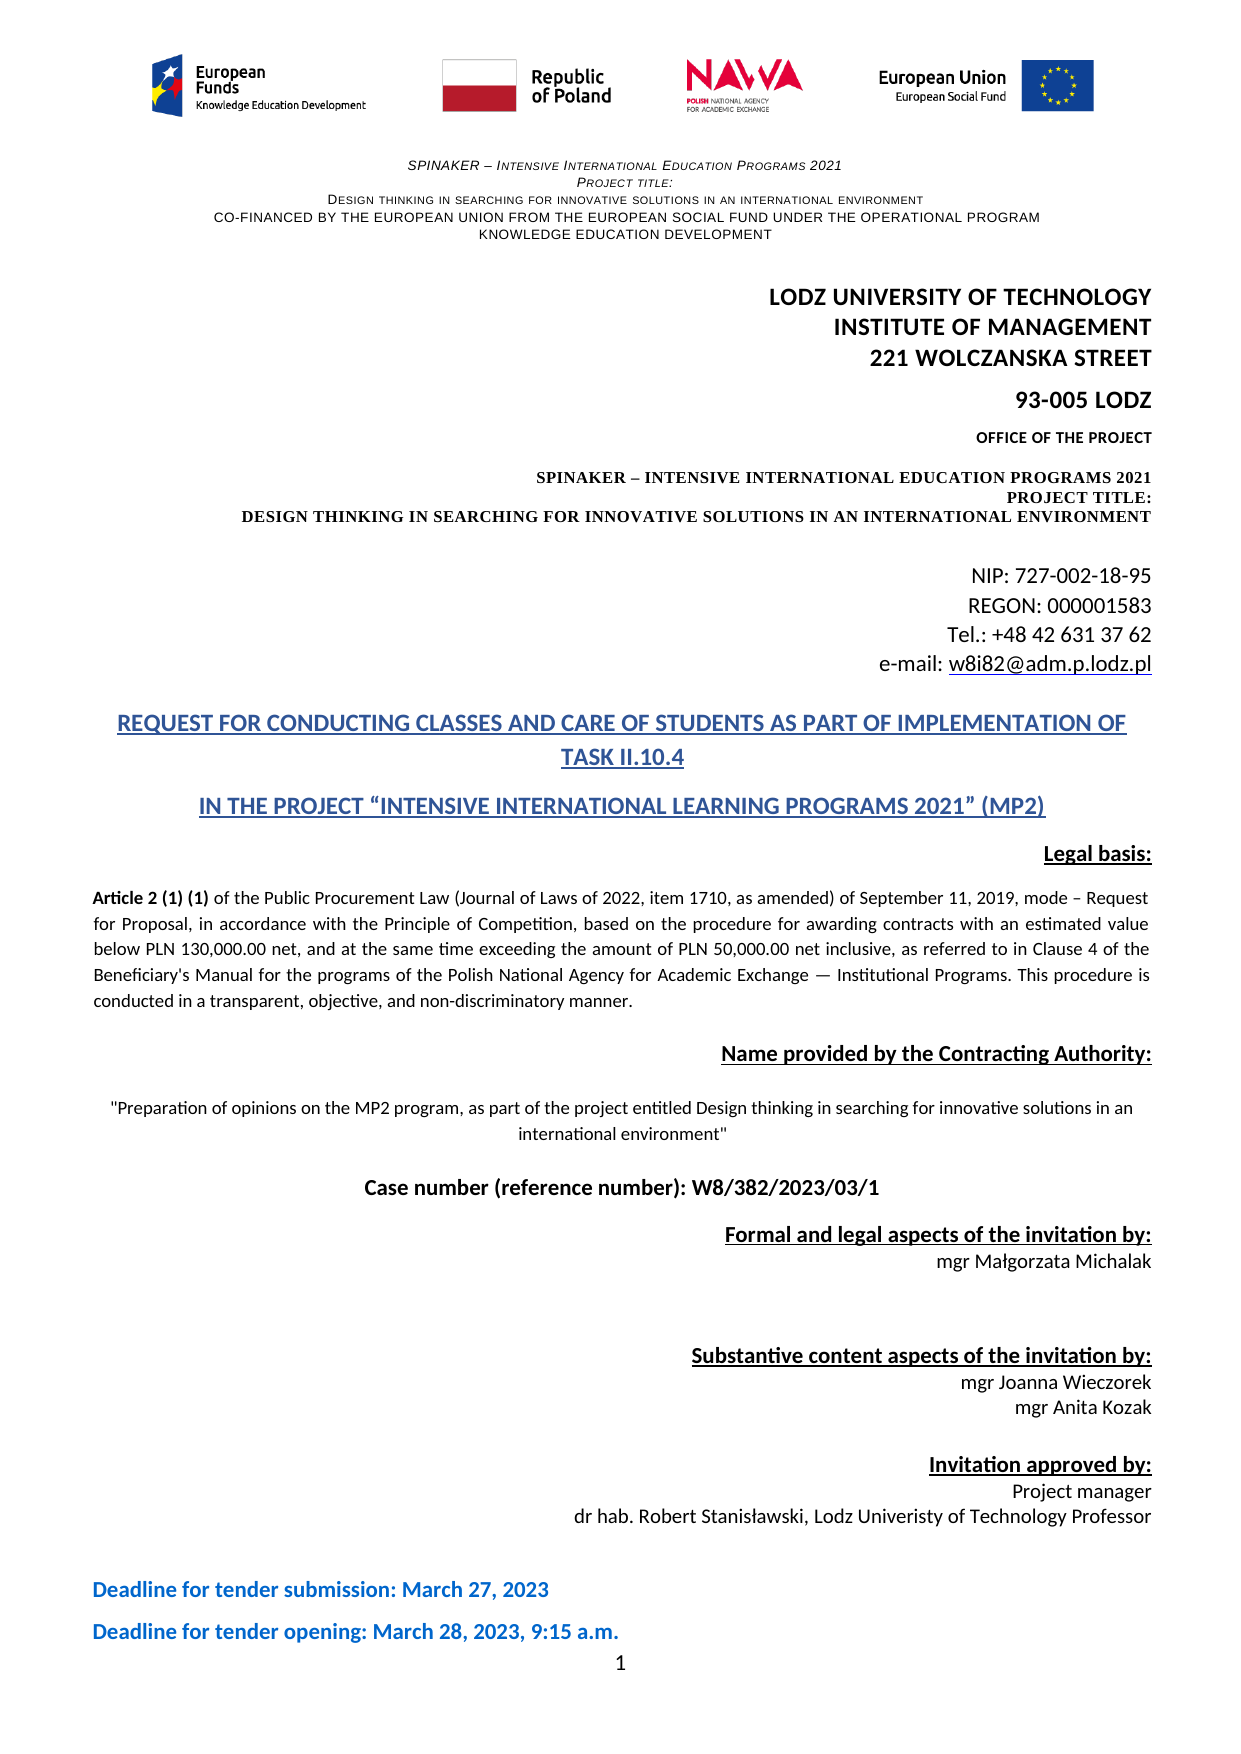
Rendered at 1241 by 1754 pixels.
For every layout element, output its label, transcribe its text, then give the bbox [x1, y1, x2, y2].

text NIP: 727-002-18-95 [92, 561, 1152, 589]
text REQUEST FOR CONDUCTING CLASSES AND CARE OF STUDENTS AS PART OF IMPLEMENTATION OF TASK II.10.4 [92, 707, 1152, 772]
text Formal and legal aspects of the invitation by: [92, 1220, 1152, 1248]
text dr hab. Robert Stanisławski, Lodz Univeristy of Technology Professor [92, 1504, 1152, 1529]
text Deadline for tender opening: March 28, 2023, 9:15 a.m. [92, 1617, 1152, 1645]
text 93-005 LODZ [89, 385, 1152, 415]
text mgr Małgorzata Michalak [92, 1248, 1152, 1273]
text INSTITUTE OF MANAGEMENT [89, 311, 1152, 342]
text Article 2 (1) (1) of the Public Procurement Law (Journal of Laws of 2022, item 1710, as amended) of September 11, 2019, mode – Request for Proposal, in accordance with the Principle of Competition, based on the procedure for awarding contracts with an estimated value below PLN 130,000.00 net, and at the same time exceeding the amount of PLN 50,000.00 net inclusive, as referred to in Clause 4 of the Beneficiary's Manual for the programs of the Polish National Agency for Academic Exchange — Institutional Programs. This procedure is conducted in a transparent, objective, and non-discriminatory manner. [92, 886, 1152, 1012]
text Substantive content aspects of the invitation by: [92, 1341, 1152, 1369]
text Name provided by the Contracting Authority: [92, 1039, 1152, 1067]
text REGON: 000001583 [92, 591, 1152, 619]
text 221 WOLCZANSKA STREET [89, 342, 1152, 372]
text SPINAKER – INTENSIVE INTERNATIONAL EDUCATION PROGRAMS 2021 [89, 468, 1152, 487]
text mgr Joanna Wieczorek mgr Anita Kozak [92, 1369, 1152, 1420]
picture [150, 52, 1094, 117]
text LODZ UNIVERSITY OF TECHNOLOGY [89, 281, 1152, 311]
text e-mail: w8i82@adm.p.lodz.pl [92, 649, 1152, 678]
text PROJECT TITLE: [89, 487, 1152, 507]
text Case number (reference number): W8/382/2023/03/1 [92, 1173, 1152, 1202]
text Deadline for tender submission: March 27, 2023 [92, 1575, 1152, 1603]
text Project manager [92, 1478, 1152, 1504]
text Tel.: +48 42 631 37 62 [92, 620, 1152, 648]
text "Preparation of opinions on the MP2 program, as part of the project entitled Design thinking in searching for innovative solutions in an international environment" [92, 1096, 1152, 1145]
text Invitation approved by: [92, 1450, 1152, 1478]
text IN THE PROJECT “INTENSIVE INTERNATIONAL LEARNING PROGRAMS 2021” (MP2) [92, 790, 1152, 821]
text Legal basis: [92, 839, 1152, 867]
text DESIGN THINKING IN SEARCHING FOR INNOVATIVE SOLUTIONS IN AN INTERNATIONAL ENVIRONMENT [89, 507, 1152, 526]
text OFFICE OF THE PROJECT [89, 428, 1152, 448]
